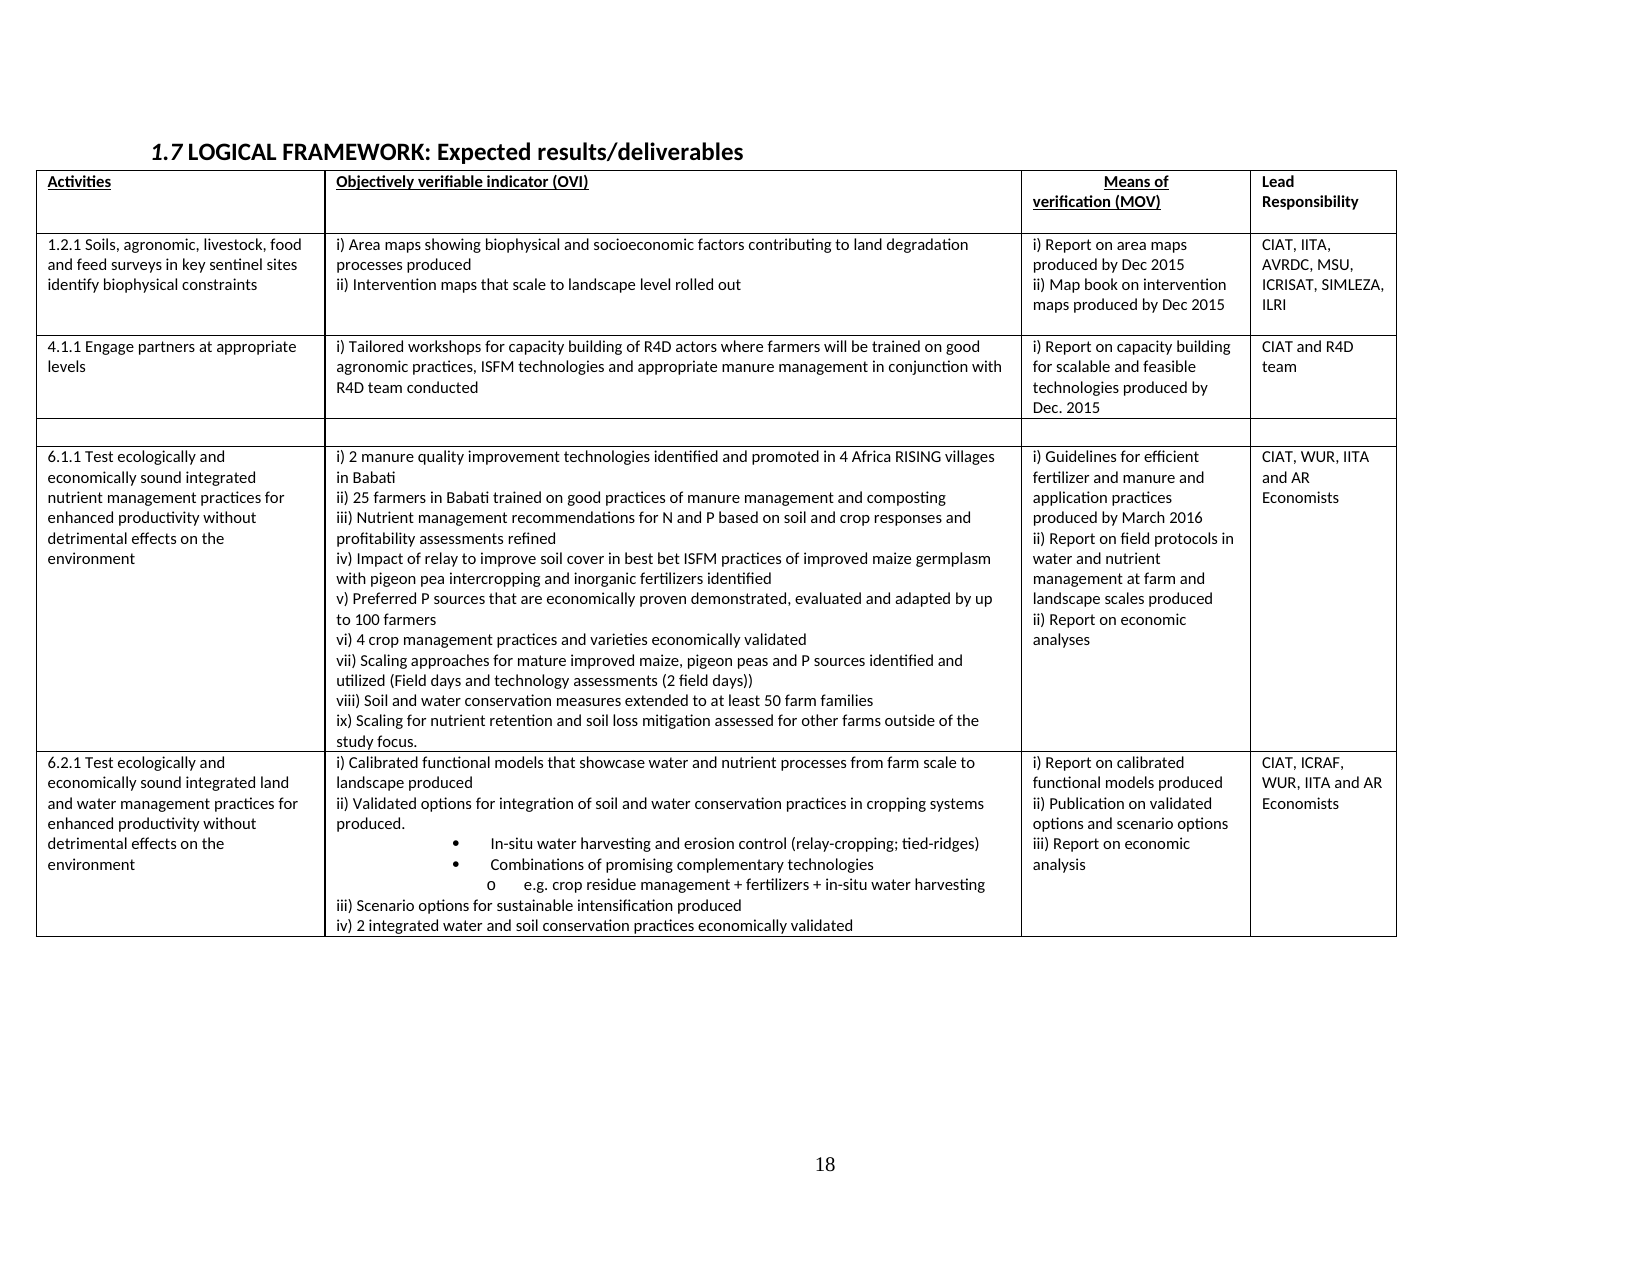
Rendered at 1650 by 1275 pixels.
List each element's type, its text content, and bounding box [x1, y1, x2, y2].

table_cell CIAT and R4D team [1251, 336, 1396, 418]
table_cell [37, 419, 324, 446]
table_cell 6.2.1 Test ecologically and economically sound integrated land and water management practices for enhanced productivity without detrimental effects on the environment [37, 752, 324, 936]
text 1.7 LOGICAL FRAMEWORK: Expected results/deliverables [150, 136, 1500, 167]
table_header Lead Responsibility [1251, 171, 1396, 233]
table_cell CIAT, WUR, IITA and AR Economists [1251, 447, 1396, 751]
table_cell 6.1.1 Test ecologically and economically sound integrated nutrient management practices for enhanced productivity without detrimental effects on the environment [37, 447, 324, 751]
table_cell [1022, 419, 1250, 446]
table_cell CIAT, ICRAF, WUR, IITA and AR Economists [1251, 752, 1396, 936]
table_cell 4.1.1 Engage partners at appropriate levels [37, 336, 324, 418]
table_cell i) Report on capacity building for scalable and feasible technologies produced by Dec. 2015 [1022, 336, 1250, 418]
table_cell i) Calibrated functional models that showcase water and nutrient processes from farm scale to landscape produced ii) Validated options for integration of soil and water conservation practices in cropping systems produced. In-situ water harvesting and erosion control (relay-cropping; tied-ridges) Combinations of promising complementary technologies e.g. crop residue management + fertilizers + in-situ water harvesting iii) Scenario options for sustainable intensification produced iv) 2 integrated water and soil conservation practices economically validated [326, 752, 1021, 936]
table_cell [326, 419, 1021, 446]
table_cell i) Area maps showing biophysical and socioeconomic factors contributing to land degradation processes produced ii) Intervention maps that scale to landscape level rolled out [326, 234, 1021, 335]
table_header Objectively verifiable indicator (OVI) [326, 171, 1021, 233]
table_header Activities [37, 171, 324, 233]
table_cell CIAT, IITA, AVRDC, MSU, ICRISAT, SIMLEZA, ILRI [1251, 234, 1396, 335]
table_cell [1251, 419, 1396, 446]
table_cell i) Tailored workshops for capacity building of R4D actors where farmers will be trained on good agronomic practices, ISFM technologies and appropriate manure management in conjunction with R4D team conducted [326, 336, 1021, 418]
table_cell i) Report on area maps produced by Dec 2015 ii) Map book on intervention maps produced by Dec 2015 [1022, 234, 1250, 335]
table_cell i) Report on calibrated functional models produced ii) Publication on validated options and scenario options iii) Report on economic analysis [1022, 752, 1250, 936]
table_cell i) 2 manure quality improvement technologies identified and promoted in 4 Africa RISING villages in Babati ii) 25 farmers in Babati trained on good practices of manure management and composting iii) Nutrient management recommendations for N and P based on soil and crop responses and profitability assessments refined iv) Impact of relay to improve soil cover in best bet ISFM practices of improved maize germplasm with pigeon pea intercropping and inorganic fertilizers identified v) Preferred P sources that are economically proven demonstrated, evaluated and adapted by up to 100 farmers vi) 4 crop management practices and varieties economically validated vii) Scaling approaches for mature improved maize, pigeon peas and P sources identified and utilized (Field days and technology assessments (2 field days)) viii) Soil and water conservation measures extended to at least 50 farm families ix) Scaling for nutrient retention and soil loss mitigation assessed for other farms outside of the study focus. [326, 447, 1021, 751]
table_cell i) Guidelines for efficient fertilizer and manure and application practices produced by March 2016 ii) Report on field protocols in water and nutrient management at farm and landscape scales produced ii) Report on economic analyses [1022, 447, 1250, 751]
table_header Means of verification (MOV) [1022, 171, 1250, 233]
table_cell 1.2.1 Soils, agronomic, livestock, food and feed surveys in key sentinel sites identify biophysical constraints [37, 234, 324, 335]
